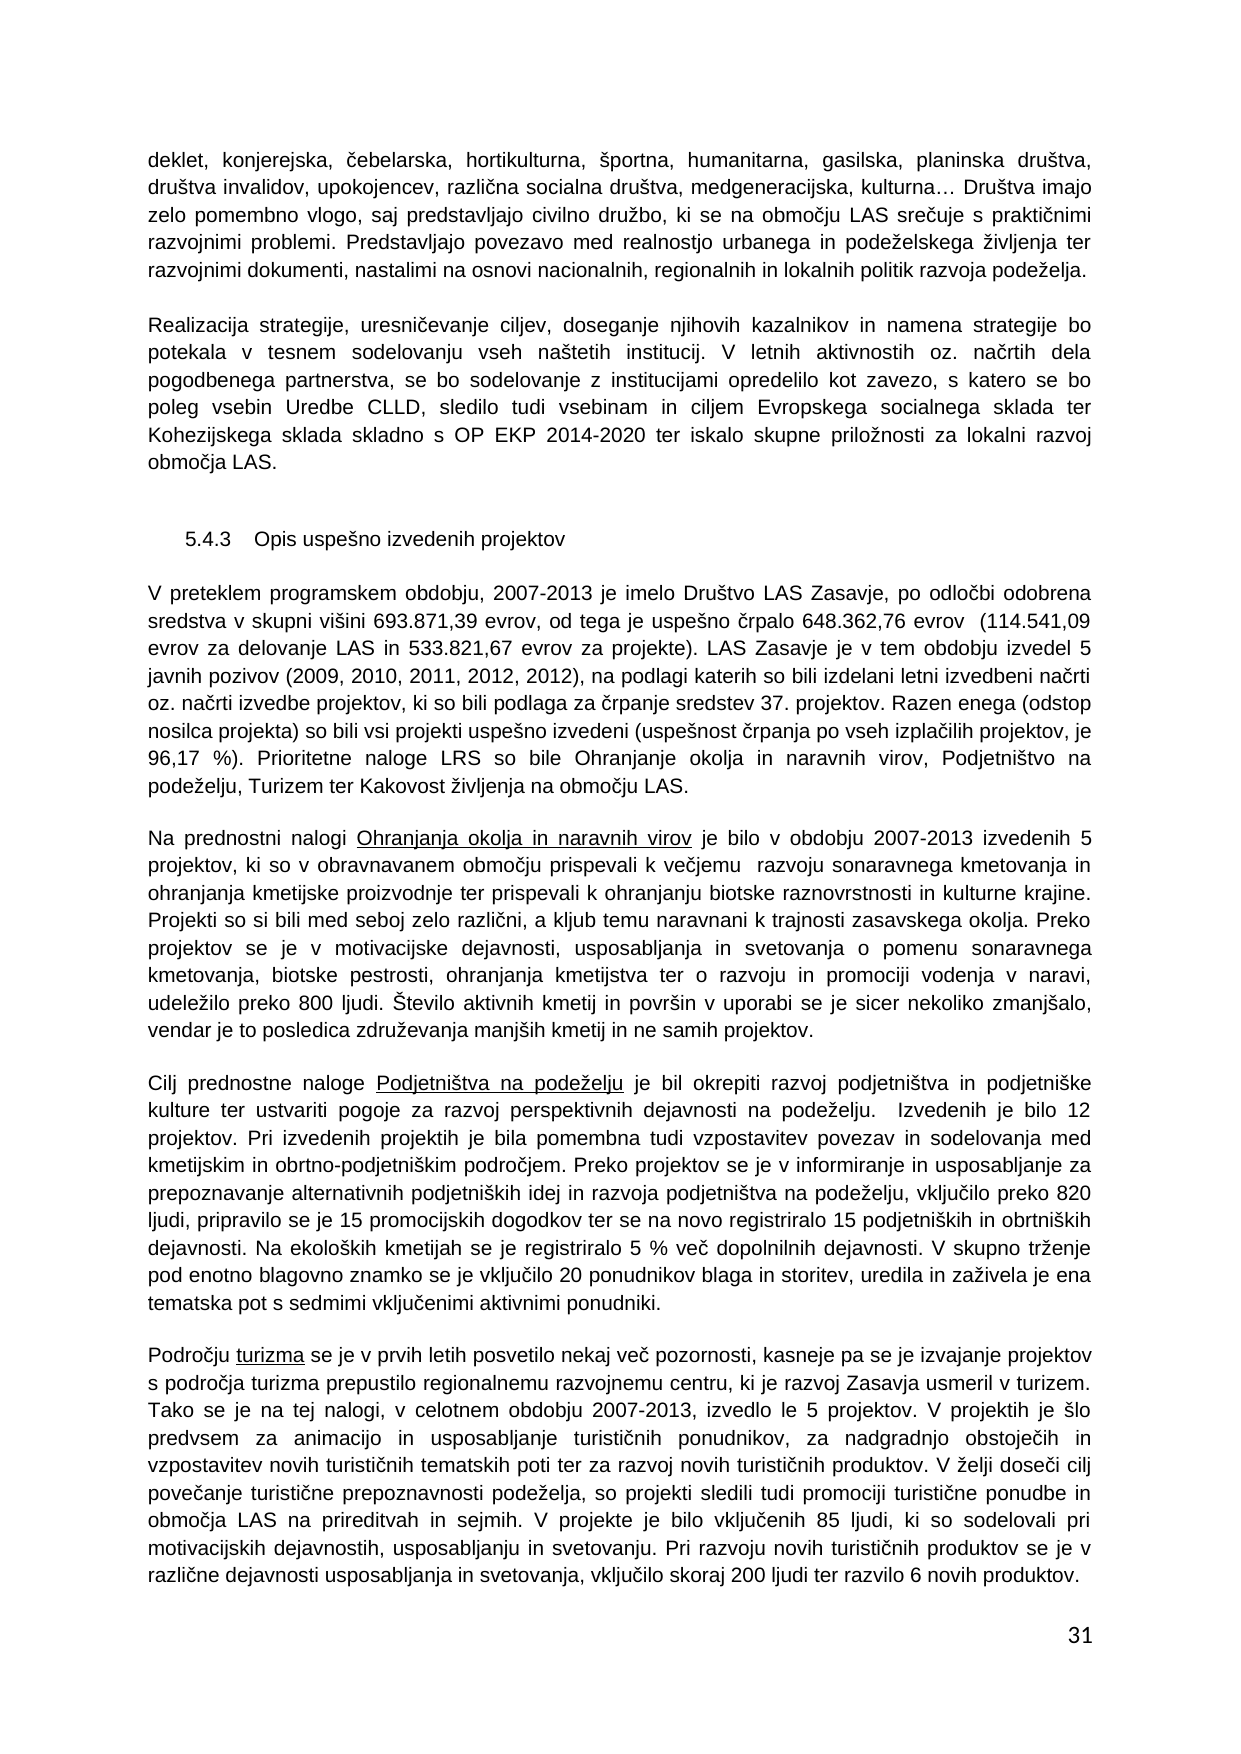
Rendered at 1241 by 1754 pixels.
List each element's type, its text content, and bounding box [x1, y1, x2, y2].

text Realizacija strategije, uresničevanje ciljev, doseganje njihovih kazalnikov in namena strategije bo potekala v tesnem sodelovanju vseh naštetih institucij. V letnih aktivnostih oz. načrtih dela pogodbenega partnerstva, se bo sodelovanje z institucijami opredelilo kot zavezo, s katero se bo poleg vsebin Uredbe CLLD, sledilo tudi vsebinam in ciljem Evropskega socialnega sklada ter Kohezijskega sklada skladno s OP EKP 2014-2020 ter iskalo skupne priložnosti za lokalni razvoj območja LAS. [148, 313, 1093, 474]
text Na prednostni nalogi Ohranjanja okolja in naravnih virov je bilo v obdobju 2007-2013 izvedenih 5 projektov, ki so v obravnavanem območju prispevali k večjemu razvoju sonaravnega kmetovanja in ohranjanja kmetijske proizvodnje ter prispevali k ohranjanju biotske raznovrstnosti in kulturne krajine. Projekti so si bili med seboj zelo različni, a kljub temu naravnani k trajnosti zasavskega okolja. Preko projektov se je v motivacijske dejavnosti, usposabljanja in svetovanja o pomenu sonaravnega kmetovanja, biotske pestrosti, ohranjanja kmetijstva ter o razvoju in promociji vodenja v naravi, udeležilo preko 800 ljudi. Število aktivnih kmetij in površin v uporabi se je sicer nekoliko zmanjšalo, vendar je to posledica združevanja manjših kmetij in ne samih projektov. [148, 826, 1093, 1042]
text Cilj prednostne naloge Podjetništva na podeželju je bil okrepiti razvoj podjetništva in podjetniške kulture ter ustvariti pogoje za razvoj perspektivnih dejavnosti na podeželju. Izvedenih je bilo 12 projektov. Pri izvedenih projektih je bila pomembna tudi vzpostavitev povezav in sodelovanja med kmetijskim in obrtno-podjetniškim področjem. Preko projektov se je v informiranje in usposabljanje za prepoznavanje alternativnih podjetniških idej in razvoja podjetništva na podeželju, vključilo preko 820 ljudi, pripravilo se je 15 promocijskih dogodkov ter se na novo registriralo 15 podjetniških in obrtniških dejavnosti. Na ekoloških kmetijah se je registriralo 5 % več dopolnilnih dejavnosti. V skupno trženje pod enotno blagovno znamko se je vključilo 20 ponudnikov blaga in storitev, uredila in zaživela je ena tematska pot s sedmimi vključenimi aktivnimi ponudniki. [148, 1071, 1093, 1314]
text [148, 148, 1093, 282]
text V preteklem programskem obdobju, 2007-2013 je imelo Društvo LAS Zasavje, po odločbi odobrena sredstva v skupni višini 693.871,39 evrov, od tega je uspešno črpalo 648.362,76 evrov (114.541,09 evrov za delovanje LAS in 533.821,67 evrov za projekte). LAS Zasavje je v tem obdobju izvedel 5 javnih pozivov (2009, 2010, 2011, 2012, 2012), na podlagi katerih so bili izdelani letni izvedbeni načrti oz. načrti izvedbe projektov, ki so bili podlaga za črpanje sredstev 37. projektov. Razen enega (odstop nosilca projekta) so bili vsi projekti uspešno izvedeni (uspešnost črpanja po vseh izplačilih projektov, je 96,17 %). Prioritetne naloge LRS so bile Ohranjanje okolja in naravnih virov, Podjetništvo na podeželju, Turizem ter Kakovost življenja na območju LAS. [148, 581, 1093, 797]
text Opis uspešno izvedenih projektov [185, 527, 1093, 551]
text Področju turizma se je v prvih letih posvetilo nekaj več pozornosti, kasneje pa se je izvajanje projektov s področja turizma prepustilo regionalnemu razvojnemu centru, ki je razvoj Zasavja usmeril v turizem. Tako se je na tej nalogi, v celotnem obdobju 2007-2013, izvedlo le 5 projektov. V projektih je šlo predvsem za animacijo in usposabljanje turističnih ponudnikov, za nadgradnjo obstoječih in vzpostavitev novih turističnih tematskih poti ter za razvoj novih turističnih produktov. V želji doseči cilj povečanje turistične prepoznavnosti podeželja, so projekti sledili tudi promociji turistične ponudbe in območja LAS na prireditvah in sejmih. V projekte je bilo vključenih 85 ljudi, ki so sodelovali pri motivacijskih dejavnostih, usposabljanju in svetovanju. Pri razvoju novih turističnih produktov se je v različne dejavnosti usposabljanja in svetovanja, vključilo skoraj 200 ljudi ter razvilo 6 novih produktov. [148, 1343, 1093, 1587]
